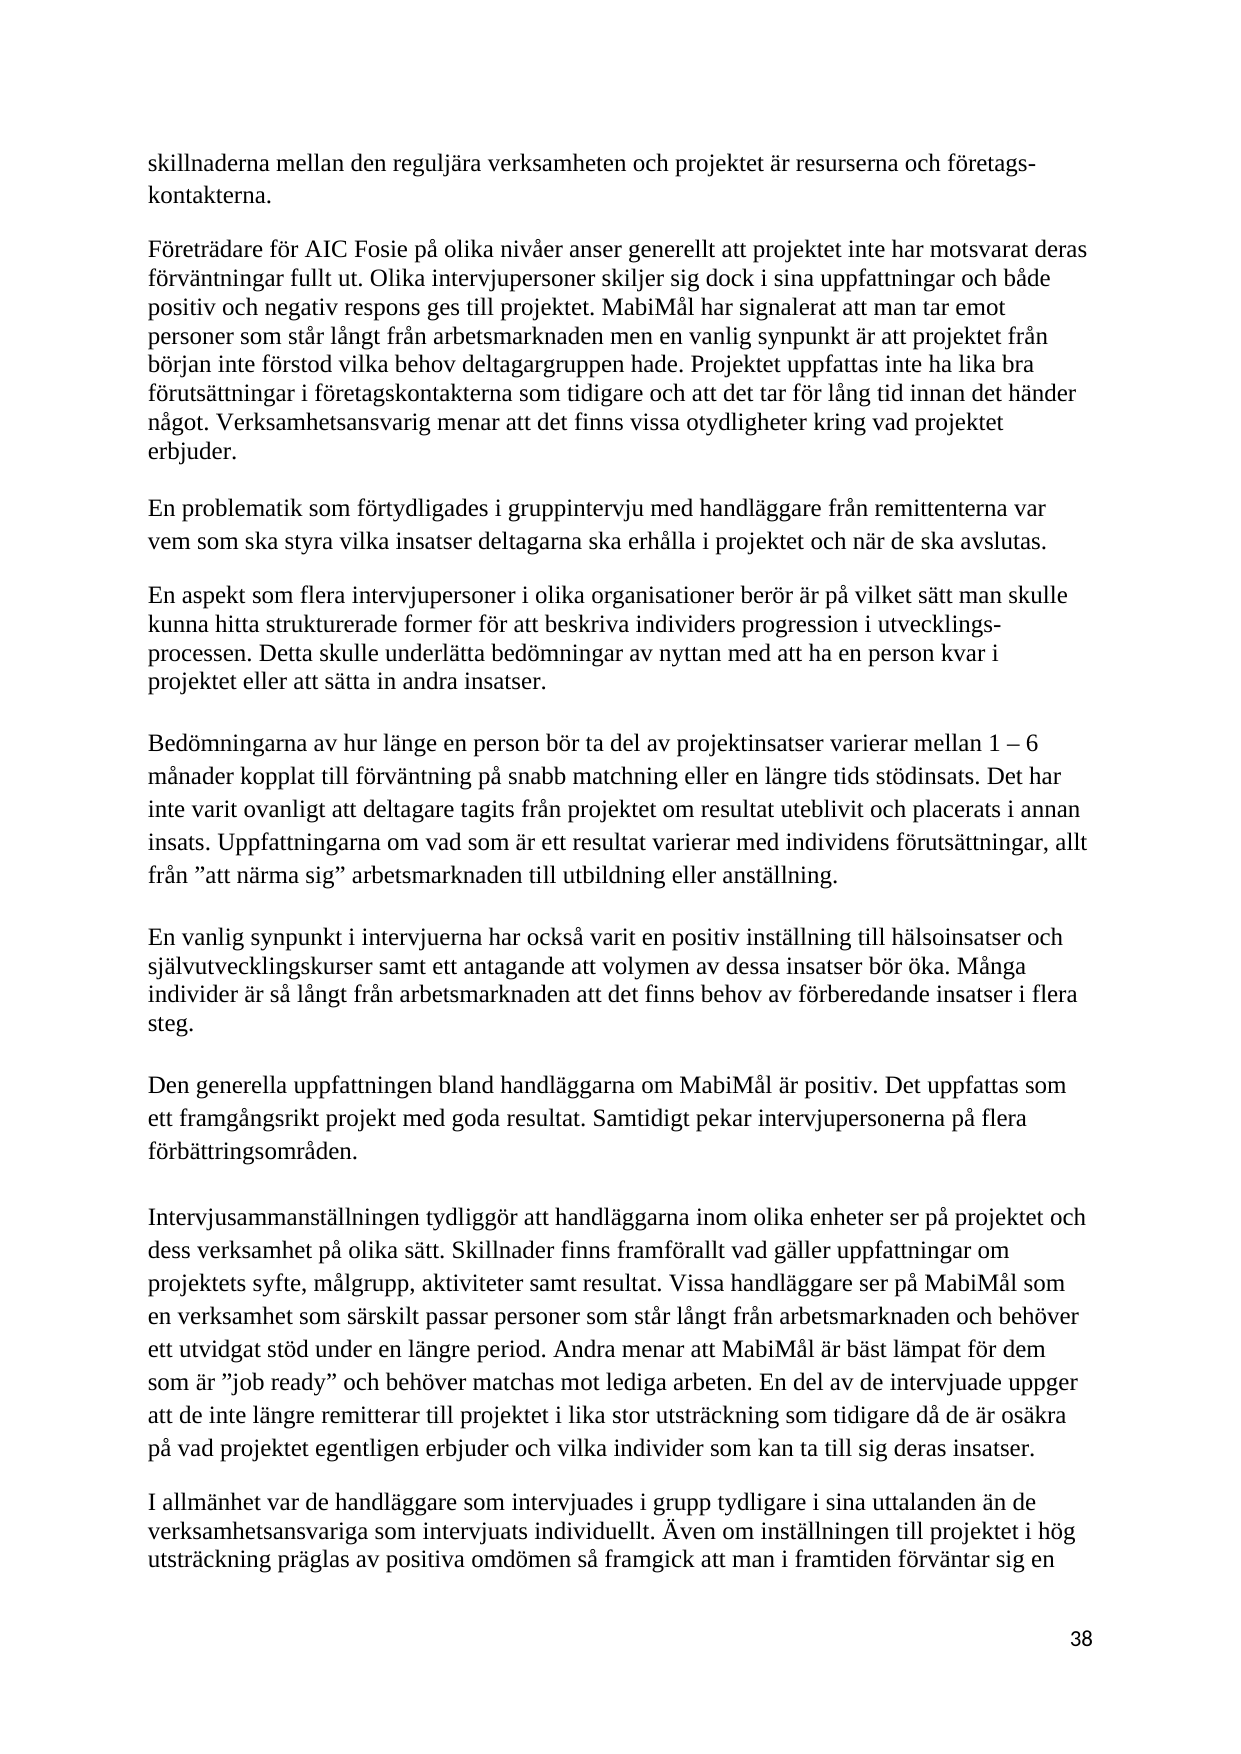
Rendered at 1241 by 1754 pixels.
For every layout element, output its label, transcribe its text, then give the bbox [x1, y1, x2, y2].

text En vanlig synpunkt i intervjuerna har också varit en positiv inställning till hälsoinsatser och självutvecklingskurser samt ett antagande att volymen av dessa insatser bör öka. Många individer är så långt från arbetsmarknaden att det finns behov av förberedande insatser i flera steg. [148, 922, 1093, 1037]
text Intervjusammanställningen tydliggör att handläggarna inom olika enheter ser på projektet och dess verksamhet på olika sätt. Skillnader finns framförallt vad gäller uppfattningar om projektets syfte, målgrupp, aktiviteter samt resultat. Vissa handläggare ser på MabiMål som en verksamhet som särskilt passar personer som står långt från arbetsmarknaden och behöver ett utvidgat stöd under en längre period. Andra menar att MabiMål är bäst lämpat för dem som är ”job ready” och behöver matchas mot lediga arbeten. En del av de intervjuade uppger att de inte längre remitterar till projektet i lika stor utsträckning som tidigare då de är osäkra på vad projektet egentligen erbjuder och vilka individer som kan ta till sig deras insatser. [148, 1202, 1093, 1462]
text Den generella uppfattningen bland handläggarna om MabiMål är positiv. Det uppfattas som ett framgångsrikt projekt med goda resultat. Samtidigt pekar intervjupersonerna på flera förbättringsområden. [148, 1070, 1093, 1165]
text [148, 148, 1093, 209]
text Företrädare för AIC Fosie på olika nivåer anser generellt att projektet inte har motsvarat deras förväntningar fullt ut. Olika intervjupersoner skiljer sig dock i sina uppfattningar och både positiv och negativ respons ges till projektet. MabiMål har signalerat att man tar emot personer som står långt från arbetsmarknaden men en vanlig synpunkt är att projektet från början inte förstod vilka behov deltagargruppen hade. Projektet uppfattas inte ha lika bra förutsättningar i företagskontakterna som tidigare och att det tar för lång tid innan det händer något. Verksamhetsansvarig menar att det finns vissa otydligheter kring vad projektet erbjuder. [148, 234, 1093, 464]
text En aspekt som flera intervjupersoner i olika organisationer berör är på vilket sätt man skulle kunna hitta strukturerade former för att beskriva individers progression i utvecklings-processen. Detta skulle underlätta bedömningar av nyttan med att ha en person kvar i projektet eller att sätta in andra insatser. [148, 580, 1093, 695]
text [148, 1487, 1093, 1573]
text Bedömningarna av hur länge en person bör ta del av projektinsatser varierar mellan 1 – 6 månader kopplat till förväntning på snabb matchning eller en längre tids stödinsats. Det har inte varit ovanligt att deltagare tagits från projektet om resultat uteblivit och placerats i annan insats. Uppfattningarna om vad som är ett resultat varierar med individens förutsättningar, allt från ”att närma sig” arbetsmarknaden till utbildning eller anställning. [148, 728, 1093, 889]
text En problematik som förtydligades i gruppintervju med handläggare från remittenterna var vem som ska styra vilka insatser deltagarna ska erhålla i projektet och när de ska avslutas. [148, 493, 1093, 555]
